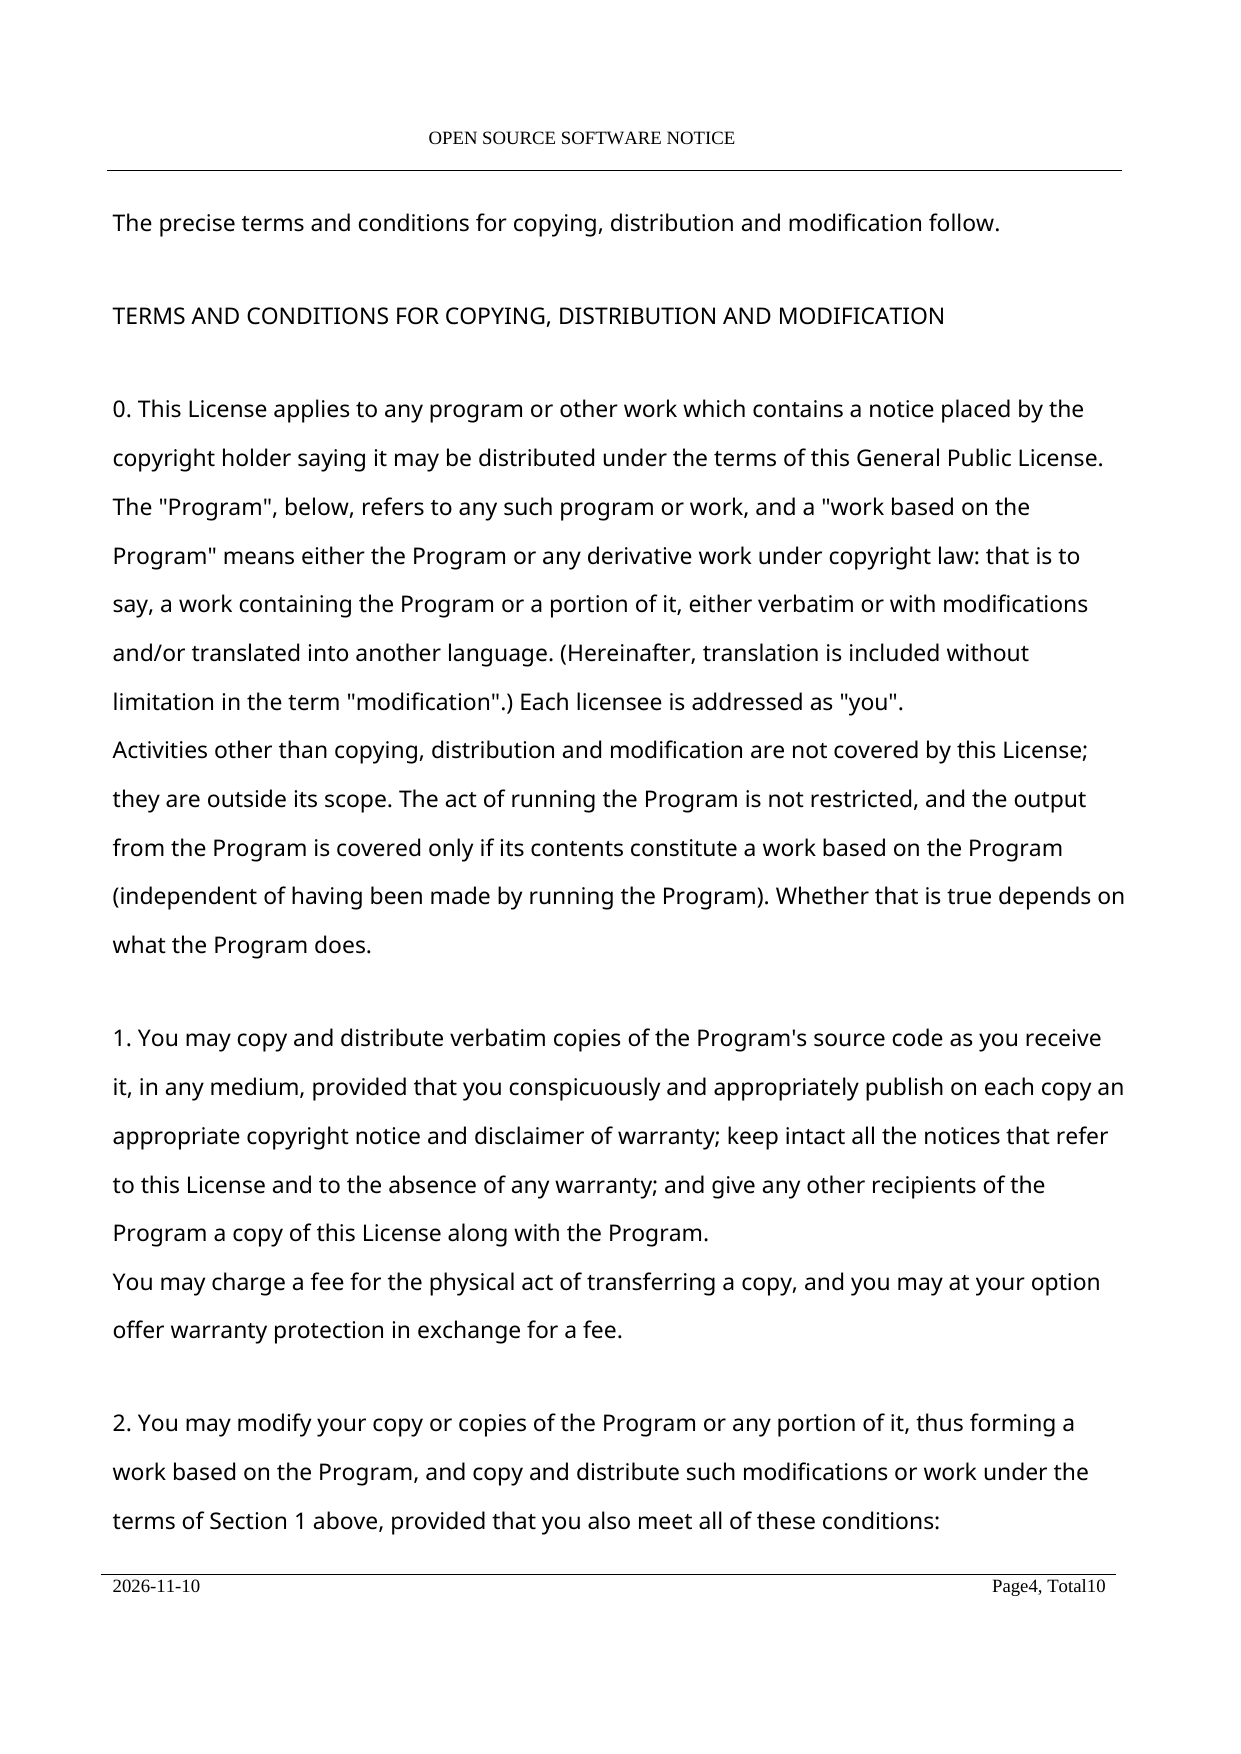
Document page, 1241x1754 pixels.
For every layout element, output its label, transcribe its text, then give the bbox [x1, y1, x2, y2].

text Activities other than copying, distribution and modification are not covered by this License; they are outside its scope. The act of running the Program is not restricted, and the output from the Program is covered only if its contents constitute a work based on the Program (independent of having been made by running the Program). Whether that is true depends on what the Program does. [112, 733, 1128, 961]
text You may charge a fee for the physical act of transferring a copy, and you may at your option offer warranty protection in exchange for a fee. [112, 1265, 1128, 1346]
text 1. You may copy and distribute verbatim copies of the Program's source code as you receive it, in any medium, provided that you conspicuously and appropriately publish on each copy an appropriate copyright notice and disclaimer of warranty; keep intact all the notices that refer to this License and to the absence of any warranty; and give any other recipients of the Program a copy of this License along with the Program. [112, 1022, 1128, 1249]
text TERMS AND CONDITIONS FOR COPYING, DISTRIBUTION AND MODIFICATION [112, 299, 1128, 332]
text 0. This License applies to any program or other work which contains a notice placed by the copyright holder saying it may be distributed under the terms of this General Public License. The "Program", below, refers to any such program or work, and a "work based on the Program" means either the Program or any derivative work under copyright law: that is to say, a work containing the Program or a portion of it, either verbatim or with modifications and/or translated into another language. (Hereinafter, translation is included without limitation in the term "modification".) Each licensee is addressed as "you". [112, 393, 1128, 718]
text The precise terms and conditions for copying, distribution and modification follow. [112, 206, 1128, 239]
text 2. You may modify your copy or copies of the Program or any portion of it, thus forming a work based on the Program, and copy and distribute such modifications or work under the terms of Section 1 above, provided that you also meet all of these conditions: [112, 1407, 1128, 1537]
